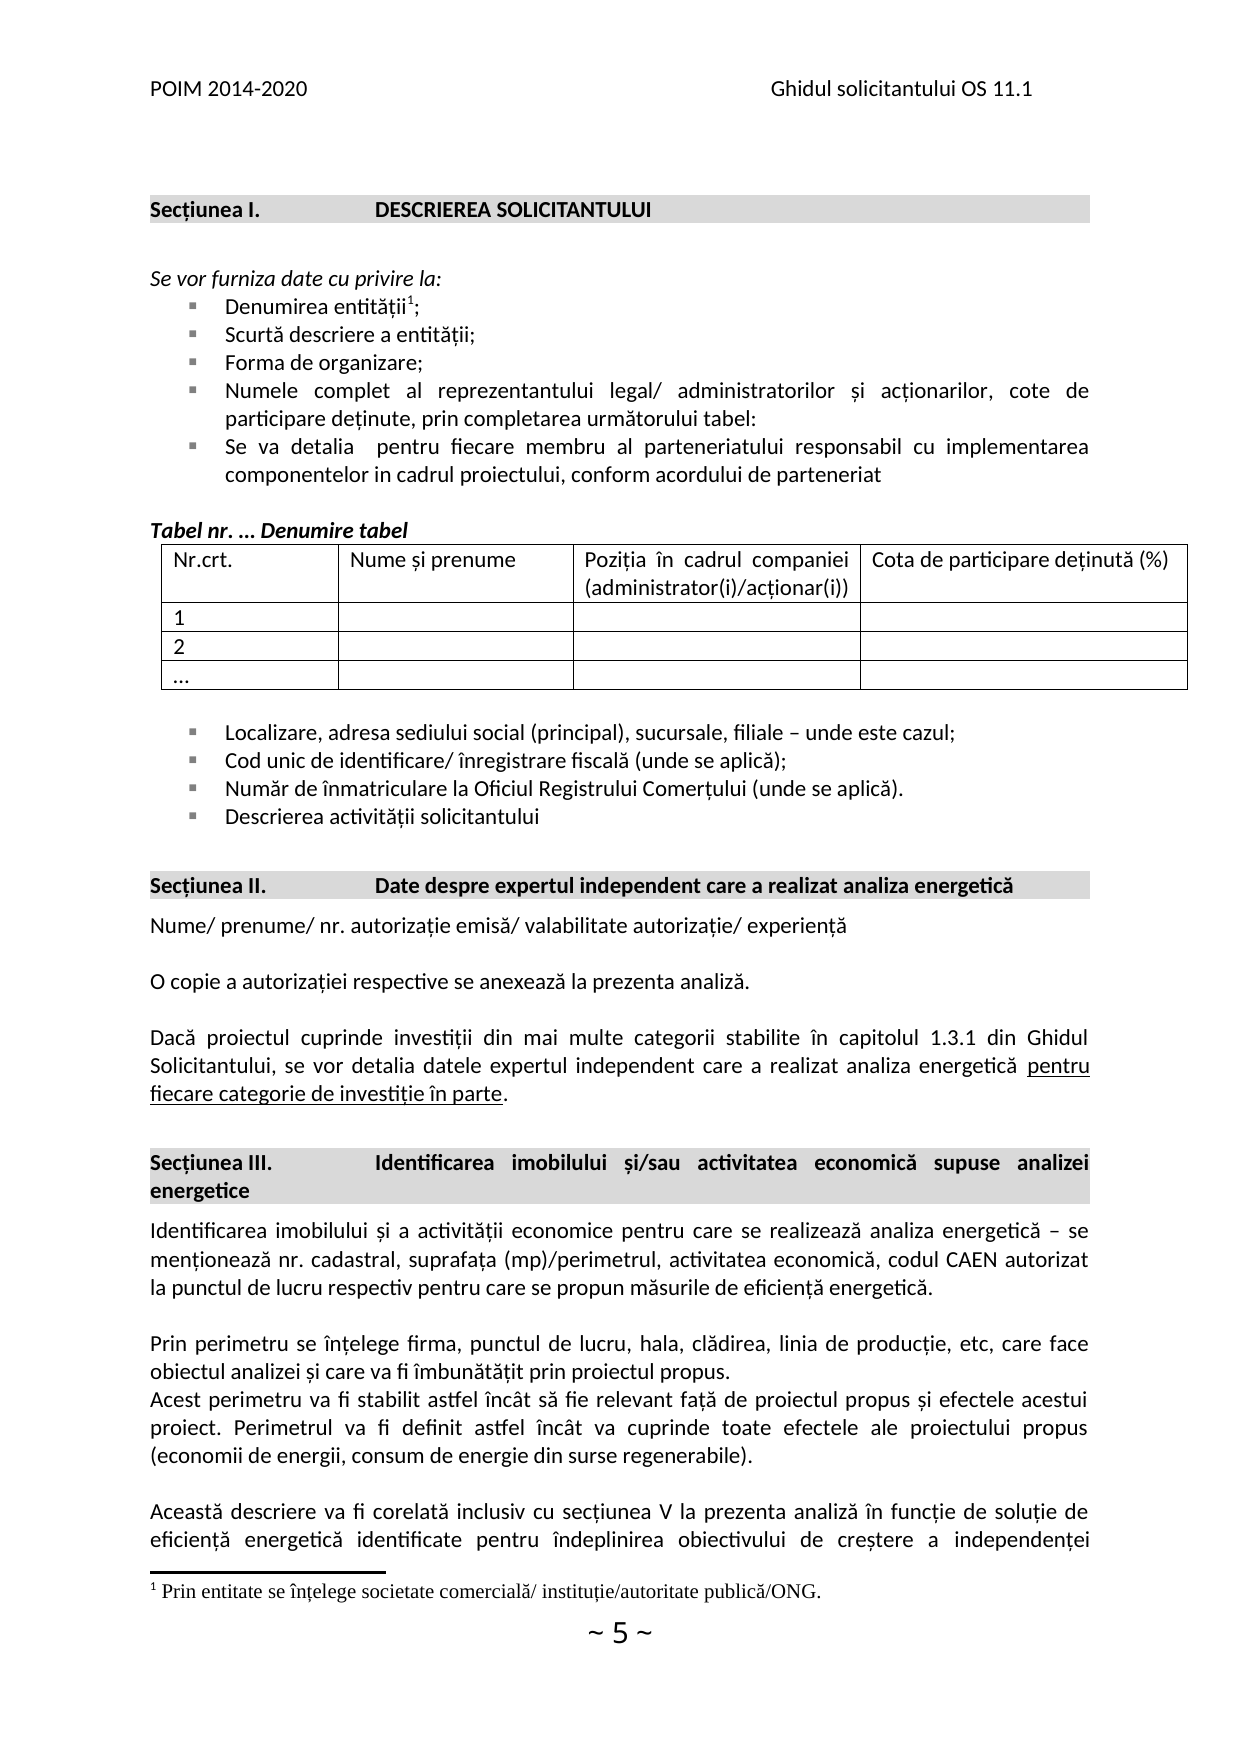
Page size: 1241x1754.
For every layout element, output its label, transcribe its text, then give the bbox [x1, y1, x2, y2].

table_header Nr.crt. [162, 545, 338, 602]
table_cell [574, 603, 860, 631]
table_header Nume și prenume [339, 545, 573, 602]
table_header Poziția în cadrul companiei (administrator(i)/acționar(i)) [574, 545, 860, 602]
table_cell [339, 603, 573, 631]
list Descrierea activității solicitantului [187, 802, 1090, 830]
text O copie a autorizației respective se anexează la prezenta analiză. [150, 967, 1090, 996]
table_cell [339, 632, 573, 660]
table_cell 2 [162, 632, 338, 660]
text Dacă proiectul cuprinde investiții din mai multe categorii stabilite în capitolul 1.3.1 din Ghidul Solicitantului, se vor detalia datele expertul independent care a realizat analiza energetică pentru fiecare categorie de investiție în parte. [150, 1023, 1090, 1108]
table_cell [574, 632, 860, 660]
list Scurtă descriere a entității; [187, 320, 1090, 348]
subtitle DESCRIEREA SOLICITANTULUI [150, 195, 1090, 223]
list Numele complet al reprezentantului legal/ administratorilor și acționarilor, cote de participare deținute, prin completarea următorului tabel: [187, 376, 1090, 432]
table_cell [861, 632, 1187, 660]
table_header Cota de participare deținută (%) [861, 545, 1187, 602]
text Nume/ prenume/ nr. autorizație emisă/ valabilitate autorizație/ experiență [150, 911, 1090, 939]
subtitle Date despre expertul independent care a realizat analiza energetică [150, 871, 1090, 899]
list Localizare, adresa sediului social (principal), sucursale, filiale – unde este cazul; [187, 718, 1090, 746]
table_cell 1 [162, 603, 338, 631]
text Se vor furniza date cu privire la: [150, 264, 1090, 292]
text Acest perimetru va fi stabilit astfel încât să fie relevant față de proiectul propus și efectele acestui proiect. Perimetrul va fi definit astfel încât va cuprinde toate efectele ale proiectului propus (economii de energii, consum de energie din surse regenerabile). [150, 1385, 1090, 1469]
text Identificarea imobilului și a activității economice pentru care se realizează analiza energetică – se menționează nr. cadastral, suprafața (mp)/perimetrul, activitatea economică, codul CAEN autorizat la punctul de lucru respectiv pentru care se propun măsurile de eficiență energetică. [150, 1217, 1090, 1301]
list Forma de organizare; [187, 348, 1090, 376]
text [150, 1497, 1090, 1553]
table_cell [861, 661, 1187, 689]
table_cell [574, 661, 860, 689]
table_cell … [162, 661, 338, 689]
list Denumirea entității; [187, 292, 1090, 320]
list Cod unic de identificare/ înregistrare fiscală (unde se aplică); [187, 746, 1090, 774]
subtitle Identificarea imobilului și/sau activitatea economică supuse analizei energetice [150, 1148, 1090, 1204]
table_cell [861, 603, 1187, 631]
list Se va detalia pentru fiecare membru al parteneriatului responsabil cu implementarea componentelor in cadrul proiectului, conform acordului de parteneriat [187, 432, 1090, 488]
list Număr de înmatriculare la Oficiul Registrului Comerțului (unde se aplică). [187, 774, 1090, 802]
table_cell [339, 661, 573, 689]
text Prin perimetru se înțelege firma, punctul de lucru, hala, clădirea, linia de producție, etc, care face obiectul analizei și care va fi îmbunătățit prin proiectul propus. [150, 1329, 1090, 1385]
text Tabel nr. … Denumire tabel [150, 516, 1090, 544]
